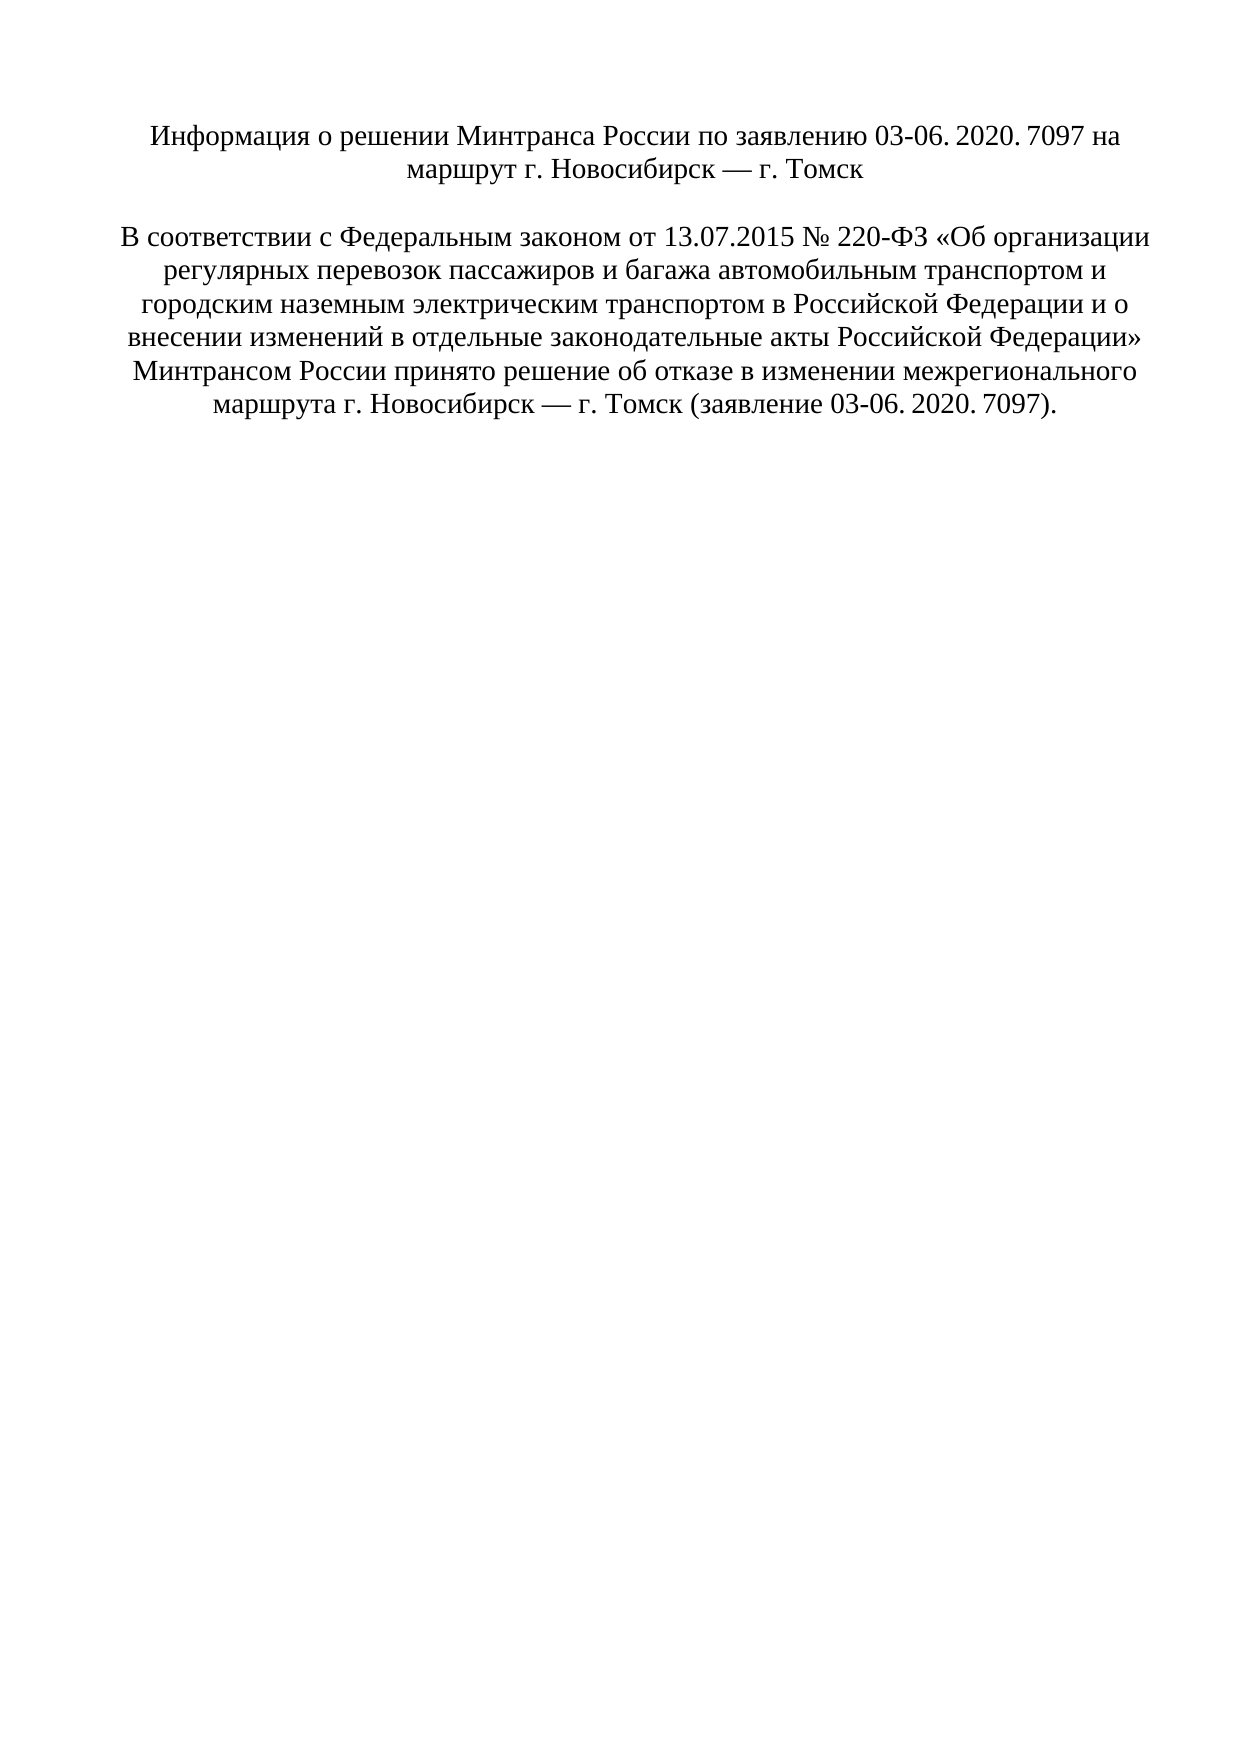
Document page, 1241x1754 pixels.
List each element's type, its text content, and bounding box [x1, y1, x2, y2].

text В соответствии с Федеральным законом от 13.07.2015 № 220-ФЗ «Об организации регулярных перевозок пассажиров и багажа автомобильным транспортом и городским наземным электрическим транспортом в Российской Федерации и о внесении изменений в отдельные законодательные акты Российской Федерации» Минтрансом России принято решение об отказе в изменении межрегионального маршрута г. Новосибирск — г. Томск (заявление 03-06. 2020. 7097). [118, 219, 1152, 420]
text Информация о решении Минтранса России по заявлению 03-06. 2020. 7097 на маршрут г. Новосибирск — г. Томск [118, 118, 1152, 185]
